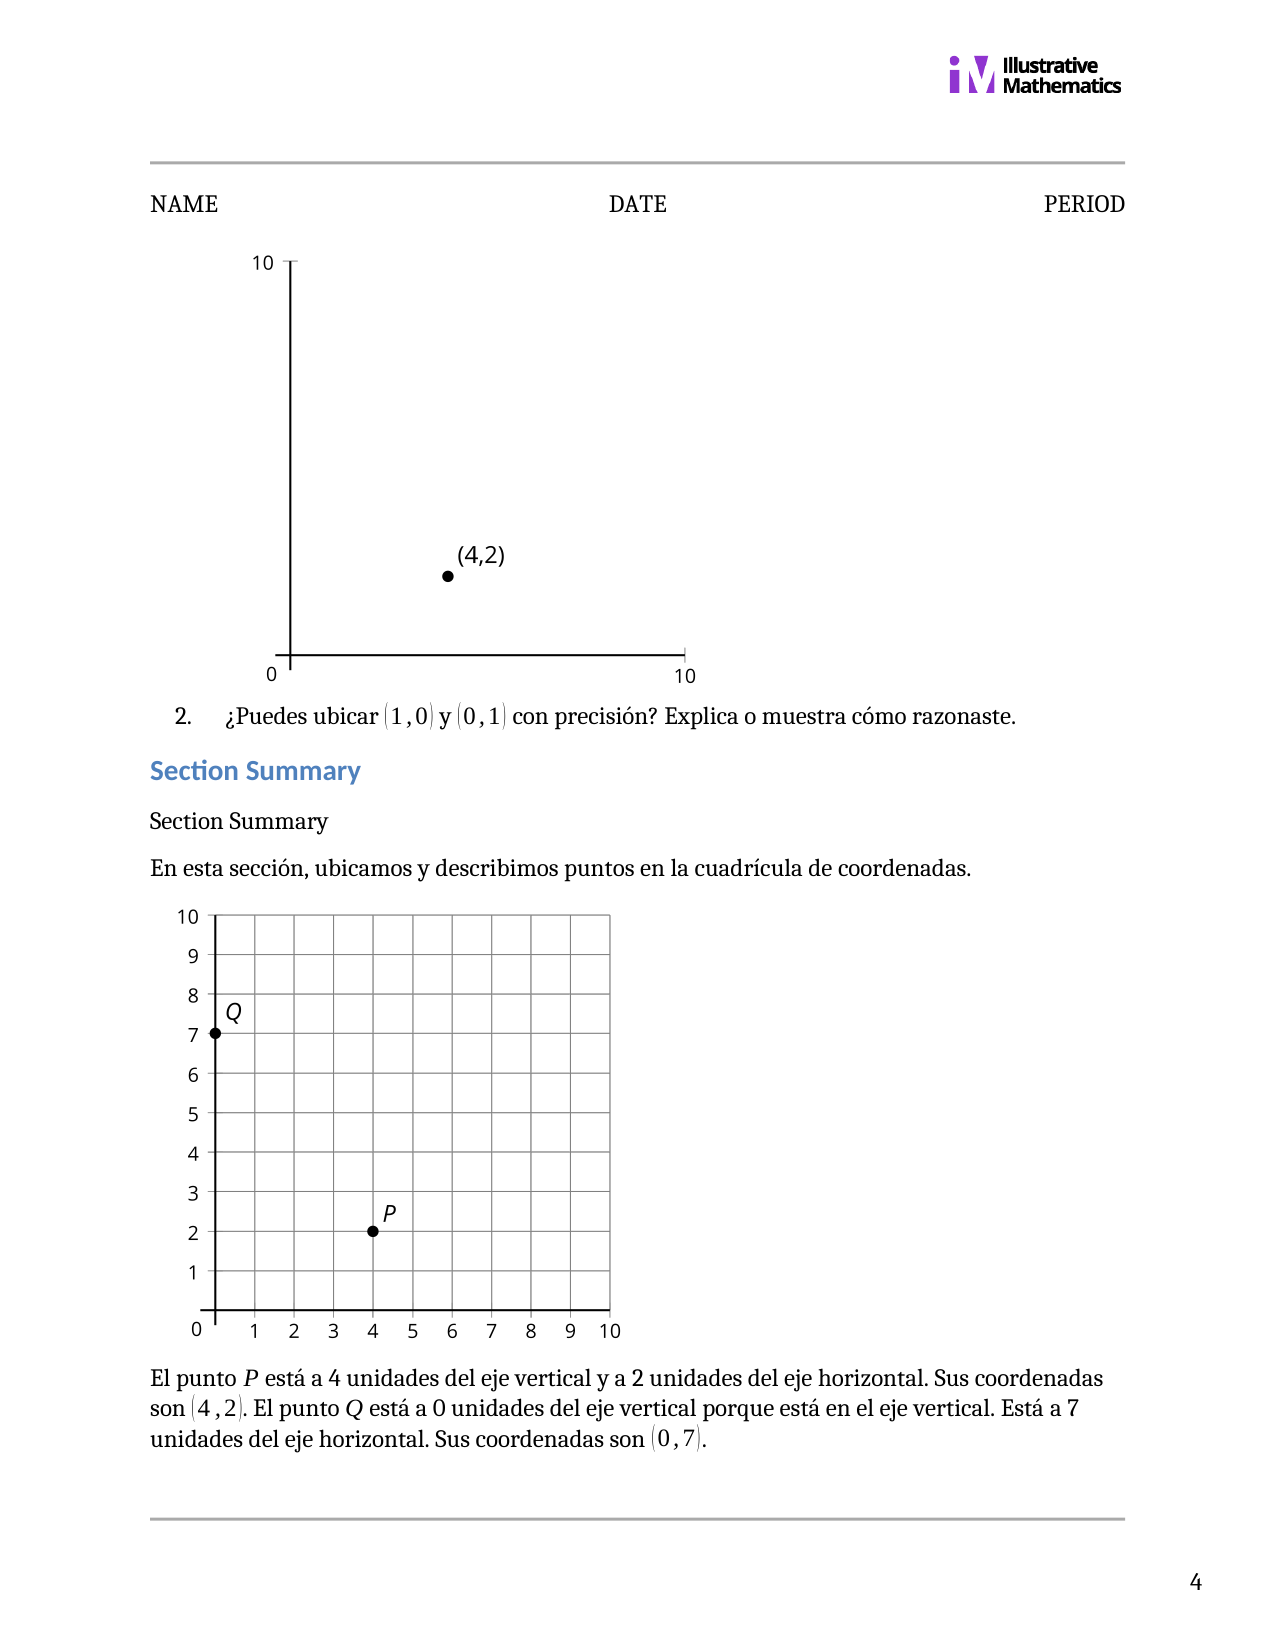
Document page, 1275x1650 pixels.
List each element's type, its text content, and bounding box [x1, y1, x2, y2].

subtitle Section Summary [150, 752, 1125, 788]
text El punto está a 4 unidades del eje vertical y a 2 unidades del eje horizontal. Sus coordenadas son . El punto está a 0 unidades del eje vertical porque está en el eje vertical. Está a 7 unidades del eje horizontal. Sus coordenadas son . [150, 1364, 1125, 1454]
picture [243, 247, 704, 691]
picture [949, 55, 1121, 93]
text En esta sección, ubicamos y describimos puntos en la cuadrícula de coordenadas. [150, 854, 1125, 883]
picture [168, 901, 629, 1346]
list ¿Puedes ubicar y con precisión? Explica o muestra cómo razonaste. [175, 701, 1125, 732]
text Section Summary [150, 807, 1125, 836]
